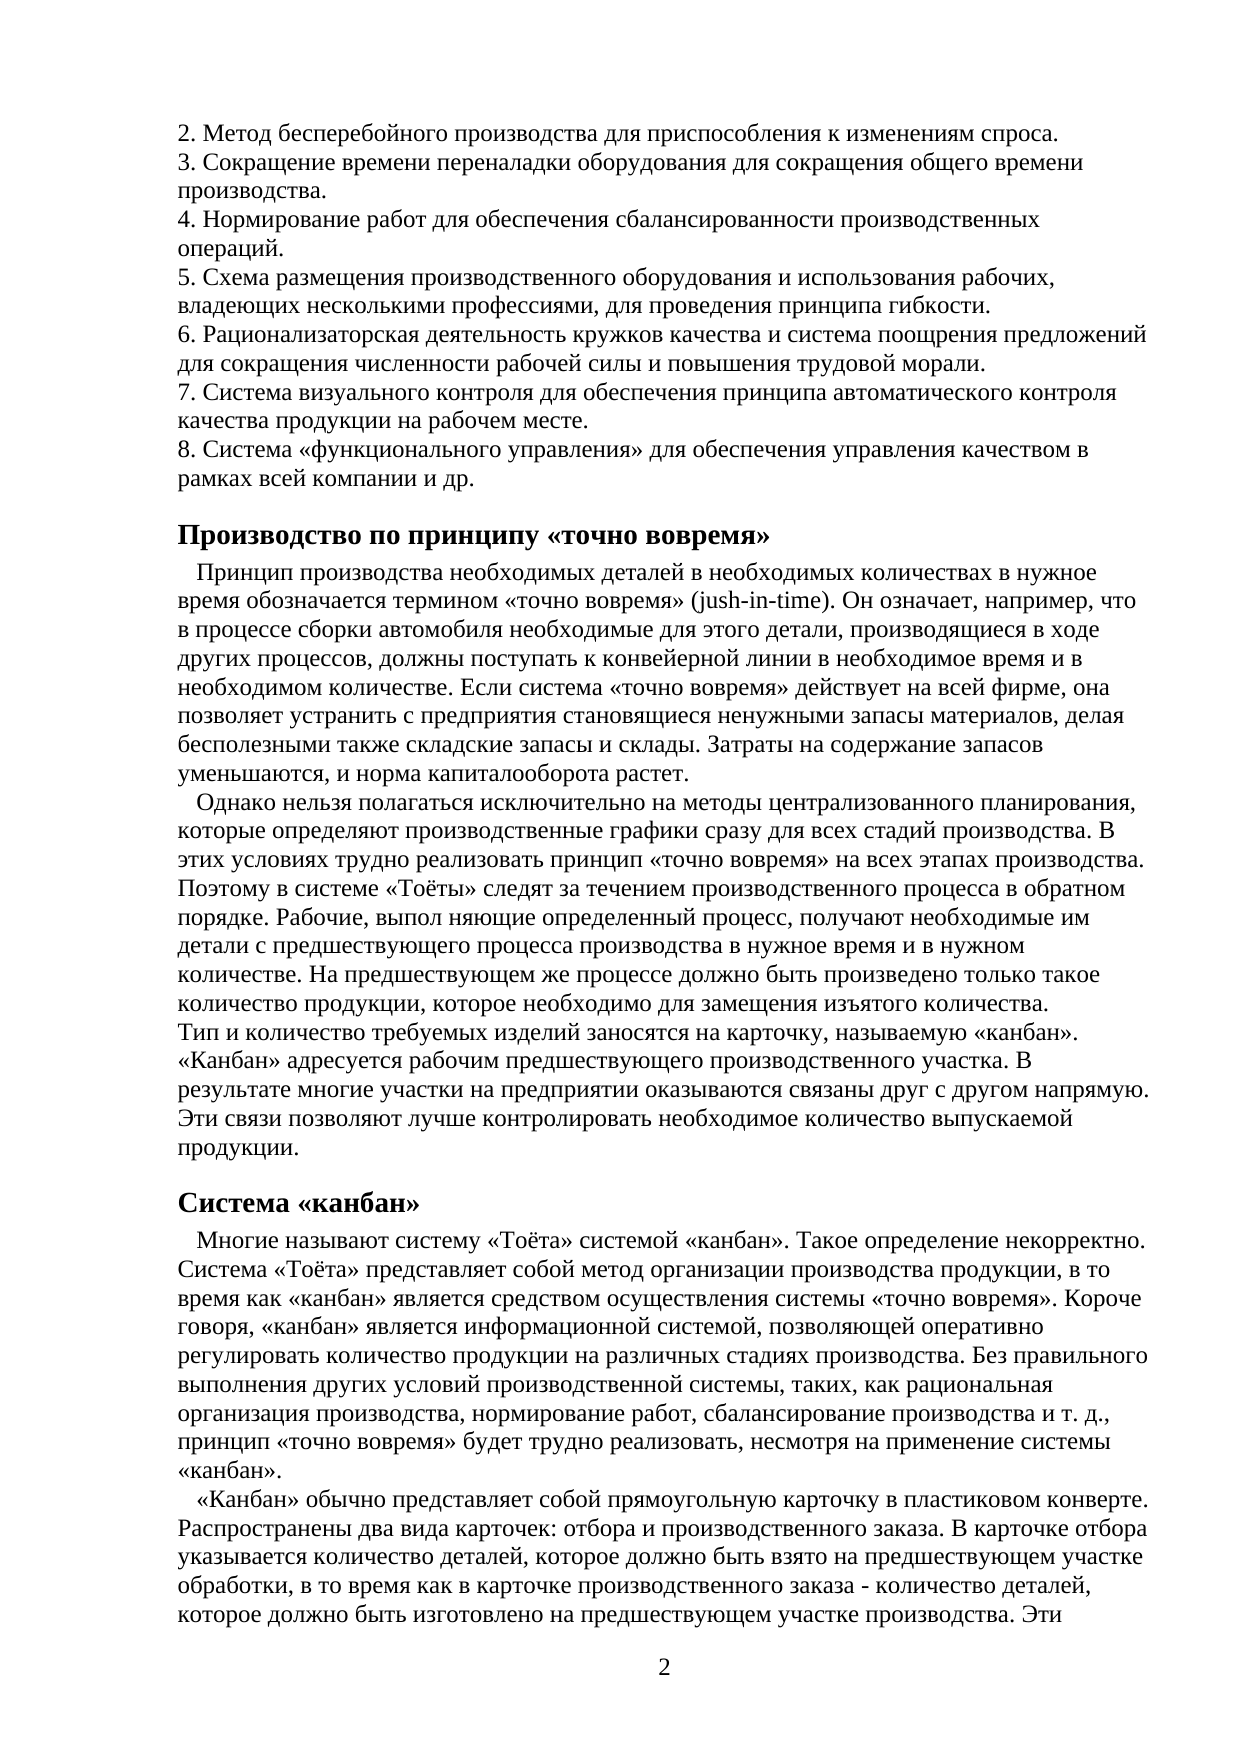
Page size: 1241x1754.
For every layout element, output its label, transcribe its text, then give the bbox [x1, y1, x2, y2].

text Однако нельзя полагаться исключительно на методы централизованного планирования, которые определяют производственные графики сразу для всех стадий производства. В этих условиях трудно реализовать принцип «точно вовремя» на всех этапах производства. Поэтому в системе «Тоёты» следят за течением производственного процесса в обратном порядке. Рабочие, выпол няющие определенный процесс, получают необходимые им детали с предшествующего процесса производства в нужное время и в нужном количестве. На предшествующем же процессе должно быть произведено только такое количество продукции, которое необходимо для замещения изъятого количества. [177, 787, 1152, 1017]
subtitle Система «канбан» [177, 1185, 1152, 1219]
text 3. Сокращение времени переналадки оборудования для сокращения общего времени производства. [177, 147, 1152, 204]
text 5. Схема размещения производственного оборудования и использования рабочих, владеющих несколькими профессиями, для проведения принципа гибкости. [177, 262, 1152, 319]
text 4. Нормирование работ для обеспечения сбалансированности производственных операций. [177, 204, 1152, 262]
text 2. Метод бесперебойного производства для приспособления к изменениям спроса. [177, 118, 1152, 147]
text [177, 1484, 1152, 1628]
text 6. Рационализаторская деятельность кружков качества и система поощрения предложений для сокращения численности рабочей силы и повышения трудовой морали. [177, 319, 1152, 377]
text Принцип производства необходимых деталей в необходимых количествах в нужное время обозначается термином «точно вовремя» (jush-in-time). Он означает, например, что в процессе сборки автомобиля необходимые для этого детали, производящиеся в ходе других процессов, должны поступать к конвейерной линии в необходимое время и в необходимом количестве. Если система «точно вовремя» действует на всей фирме, она позволяет устранить с предприятия становящиеся ненужными запасы материалов, делая бесполезными также складские запасы и склады. Затраты на содержание запасов уменьшаются, и норма капиталооборота растет. [177, 557, 1152, 787]
text Многие называют систему «Тоёта» системой «канбан». Такое определение некорректно. Система «Тоёта» представляет собой метод организации производства продукции, в то время как «канбан» является средством осуществления системы «точно вовремя». Короче говоря, «канбан» является информационной системой, позволяющей оперативно регулировать количество продукции на различных стадиях производства. Без правильного выполнения других условий производственной системы, таких, как рациональная организация производства, нормирование работ, сбалансирование производства и т. д., принцип «точно вовремя» будет трудно реализовать, несмотря на применение системы «канбан». [177, 1225, 1152, 1484]
text 7. Система визуального контроля для обеспечения принципа автоматического контроля качества продукции на рабочем месте. [177, 377, 1152, 434]
subtitle Производство по принципу «точно вовремя» [177, 517, 1152, 550]
text 8. Система «функционального управления» для обеспечения управления качеством в рамках всей компании и др. [177, 434, 1152, 492]
text Тип и количество требуемых изделий заносятся на карточку, называемую «канбан». «Канбан» адресуется рабочим предшествующего производственного участка. В результате многие участки на предприятии оказываются связаны друг с другом напрямую. Эти связи позволяют лучше контролировать необходимое количество выпускаемой продукции. [177, 1017, 1152, 1160]
